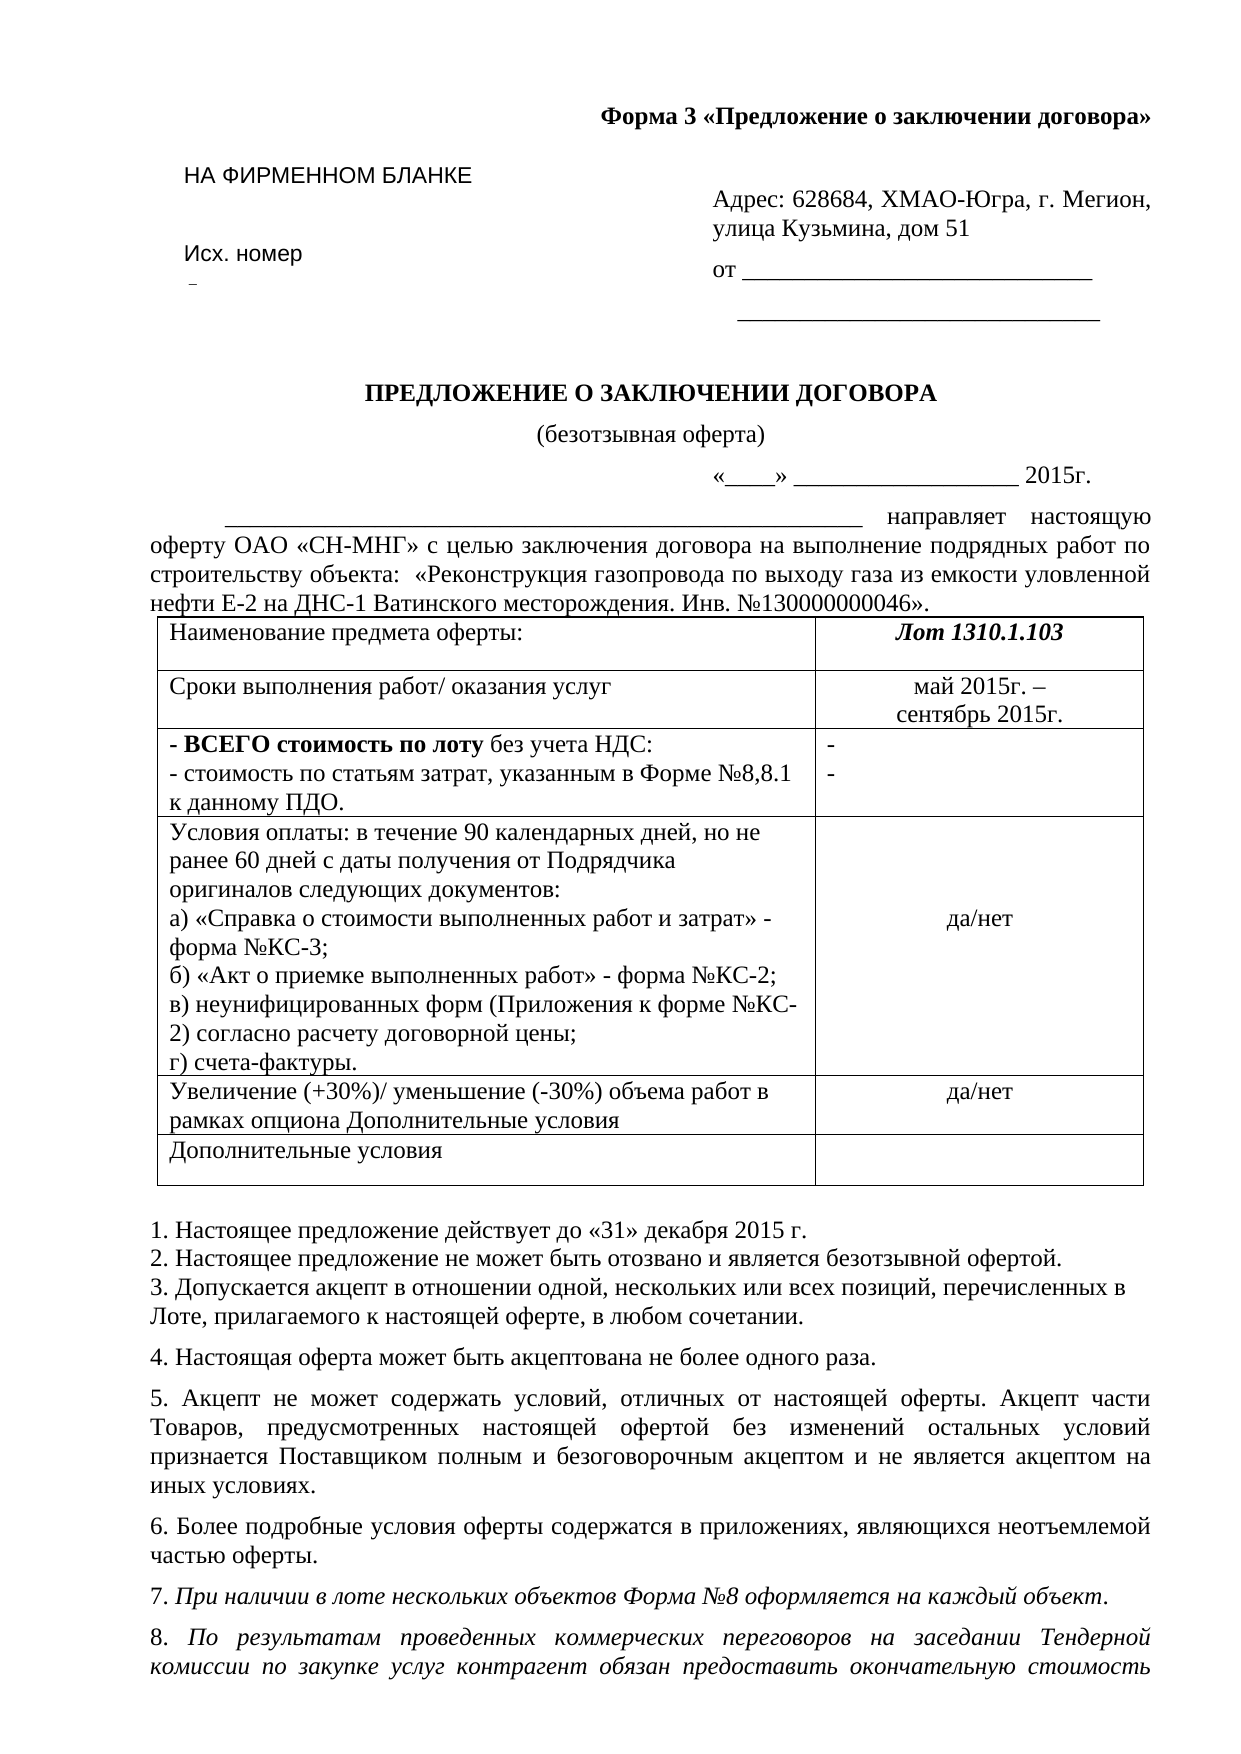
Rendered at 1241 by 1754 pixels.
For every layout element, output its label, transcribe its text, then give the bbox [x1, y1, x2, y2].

table_cell Увеличение (+30%)/ уменьшение (-30%) объема работ в рамках опциона Дополнительные условия [158, 1076, 815, 1134]
text 2. Настоящее предложение не может быть отозвано и является безотзывной офертой. [150, 1243, 1152, 1272]
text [150, 1622, 1152, 1680]
text Форма 3 «Предложение о заключении договора» [150, 101, 1152, 130]
table_cell да/нет [816, 817, 1143, 1075]
text от ____________________________ [712, 254, 1152, 283]
table_cell Дополнительные условия [158, 1135, 815, 1185]
text 4. Настоящая оферта может быть акцептована не более одного раза. [150, 1342, 1152, 1371]
text 3. Допускается акцепт в отношении одной, нескольких или всех позиций, перечисленных в Лоте, прилагаемого к настоящей оферте, в любом сочетании. [150, 1272, 1152, 1330]
table_cell Сроки выполнения работ/ оказания услуг [158, 671, 815, 728]
text (безотзывная оферта) [150, 419, 1152, 448]
table_header Наименование предмета оферты: [158, 618, 815, 670]
text «____» __________________ 2015г. [712, 460, 1152, 489]
table_cell май 2015г. – сентябрь 2015г. [816, 671, 1143, 728]
table_cell - - [816, 729, 1143, 816]
table_cell да/нет [816, 1076, 1143, 1134]
text Адрес: 628684, ХМАО-Югра, г. Мегион, улица Кузьмина, дом 51 [712, 184, 1152, 241]
text 1. Настоящее предложение действует до «31» декабря 2015 г. [150, 1215, 1152, 1243]
table_cell [816, 1135, 1143, 1185]
text ПРЕДЛОЖЕНИЕ О ЗАКЛЮЧЕНИИ ДОГОВОРА [150, 378, 1152, 406]
text 7. При наличии в лоте нескольких объектов Форма №8 оформляется на каждый объект. [150, 1581, 1152, 1610]
text 5. Акцепт не может содержать условий, отличных от настоящей оферты. Акцепт части Товаров, предусмотренных настоящей офертой без изменений остальных условий признается Поставщиком полным и безоговорочным акцептом и не является акцептом на иных условиях. [150, 1383, 1152, 1498]
text 6. Более подробные условия оферты содержатся в приложениях, являющихся неотъемлемой частью оферты. [150, 1511, 1152, 1568]
table_cell - ВСЕГО стоимость по лоту без учета НДС: - стоимость по статьям затрат, указанным в Форме №8,8.1 к данному ПДО. [158, 729, 815, 816]
text ___________________________________________________ направляет настоящую оферту ОАО «СН-МНГ» с целью заключения договора на выполнение подрядных работ по строительству объекта: «Реконструкция газопровода по выходу газа из емкости уловленной нефти Е-2 на ДНС-1 Ватинского месторождения. Инв. №130000000046». [150, 501, 1152, 616]
text _____________________________ [712, 295, 1152, 324]
table_header Лот 1310.1.103 [816, 618, 1143, 670]
table_cell Условия оплаты: в течение 90 календарных дней, но не ранее 60 дней с даты получения от Подрядчика оригиналов следующих документов: а) «Справка о стоимости выполненных работ и затрат» - форма №КС-3; б) «Акт о приемке выполненных работ» - форма №КС-2; в) неунифицированных форм (Приложения к форме №КС-2) согласно расчету договорной цены; г) счета-фактуры. [158, 817, 815, 1075]
